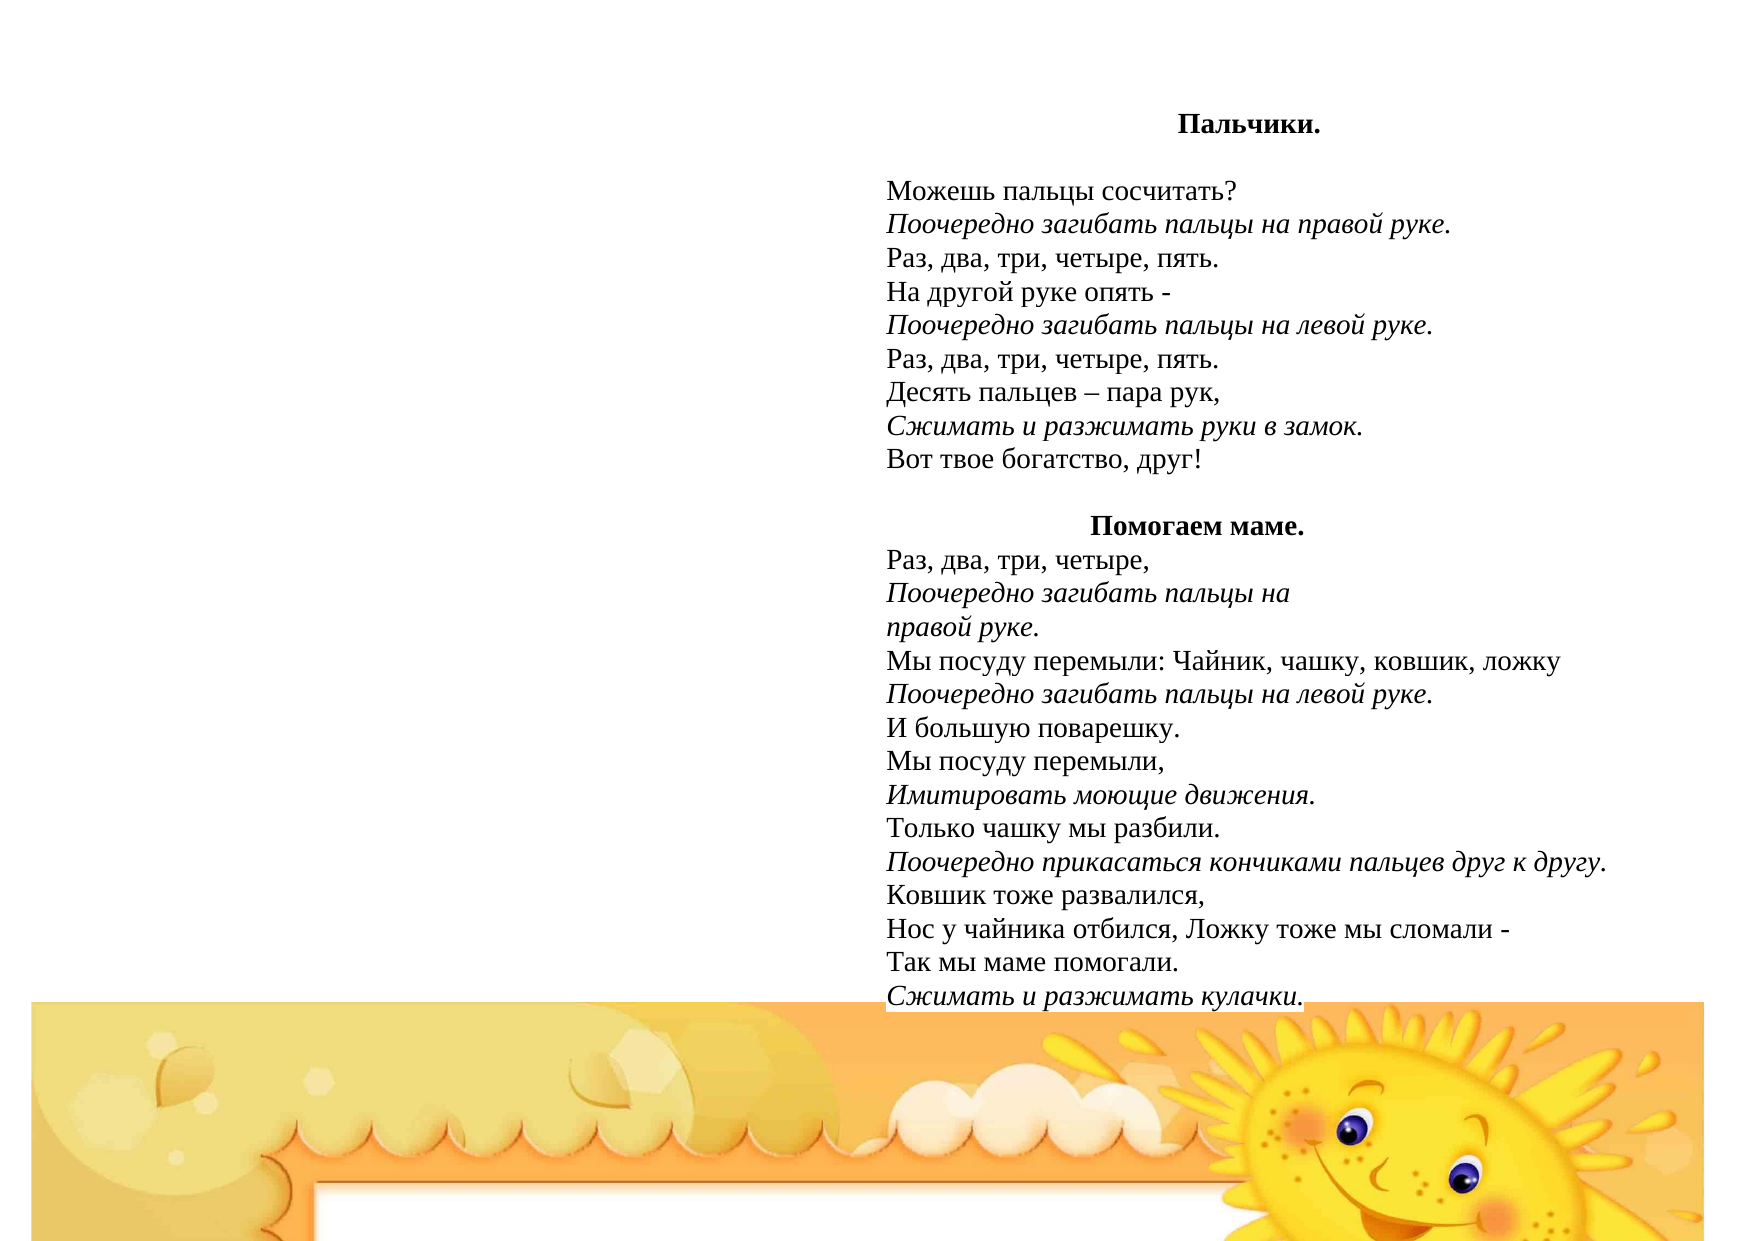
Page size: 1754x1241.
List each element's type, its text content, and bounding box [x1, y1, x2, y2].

picture [31, 1002, 1705, 1241]
text Помогаем маме. Раз, два, три, четыре, Поочередно загибать пальцы на правой руке. Мы посуду перемыли: Чайник, чашку, ковшик, ложку Поочередно загибать пальцы на левой руке. И большую поварешку. Мы посуду перемыли, Имитировать моющие движения. Только чашку мы разбили. Поочередно прикасаться кончиками пальцев друг к другу. Ковшик тоже развалился, Нос у чайника отбился, Ложку тоже мы сломали - Так мы маме помогали. Сжимать и разжимать кулачки. [886, 508, 1636, 1012]
text Пальчики. Можешь пальцы сосчитать? Поочередно загибать пальцы на правой руке. Раз, два, три, четыре, пять. На другой руке опять - Поочередно загибать пальцы на левой руке. Раз, два, три, четыре, пять. Десять пальцев – пара рук, Сжимать и разжимать руки в замок. Вот твое богатство, друг! [886, 106, 1636, 475]
